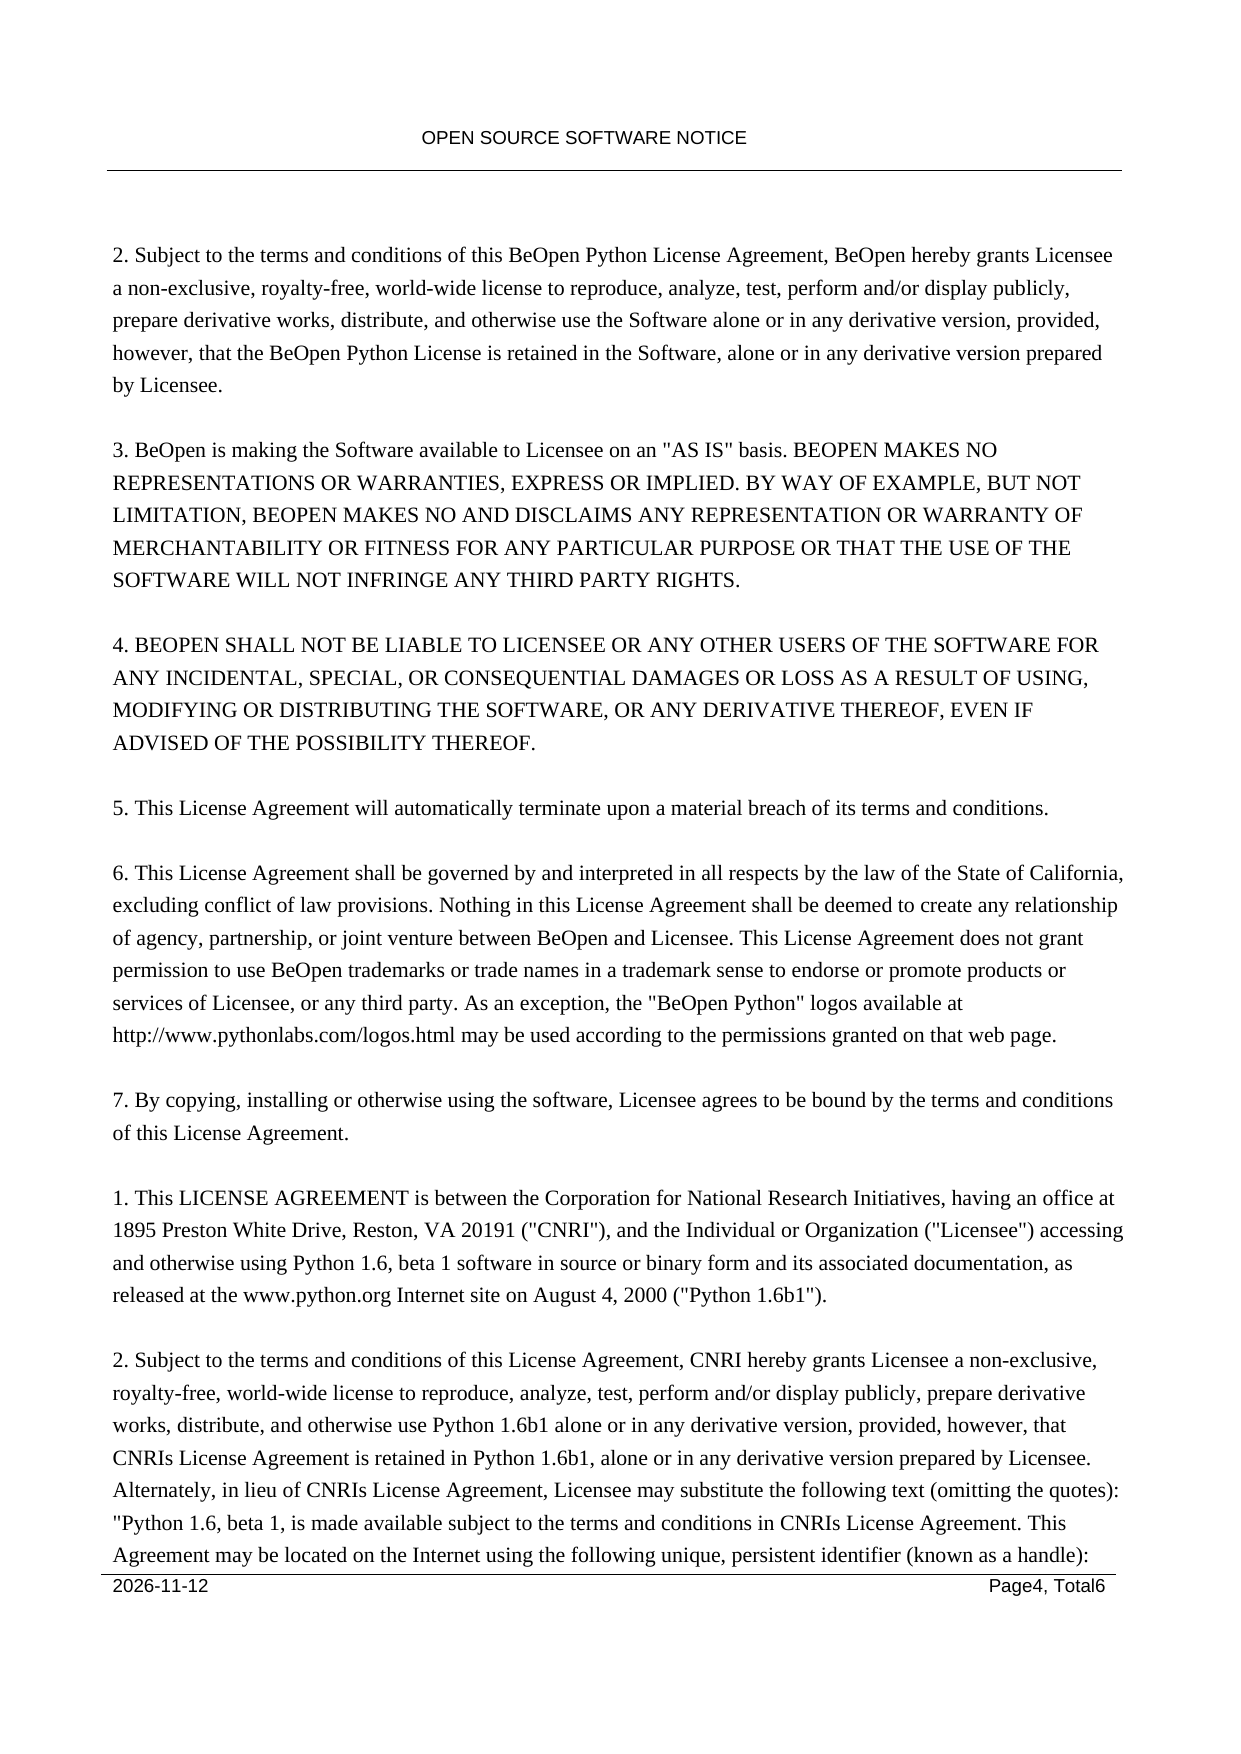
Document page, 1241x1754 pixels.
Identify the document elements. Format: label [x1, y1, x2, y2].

text [112, 206, 1128, 1571]
